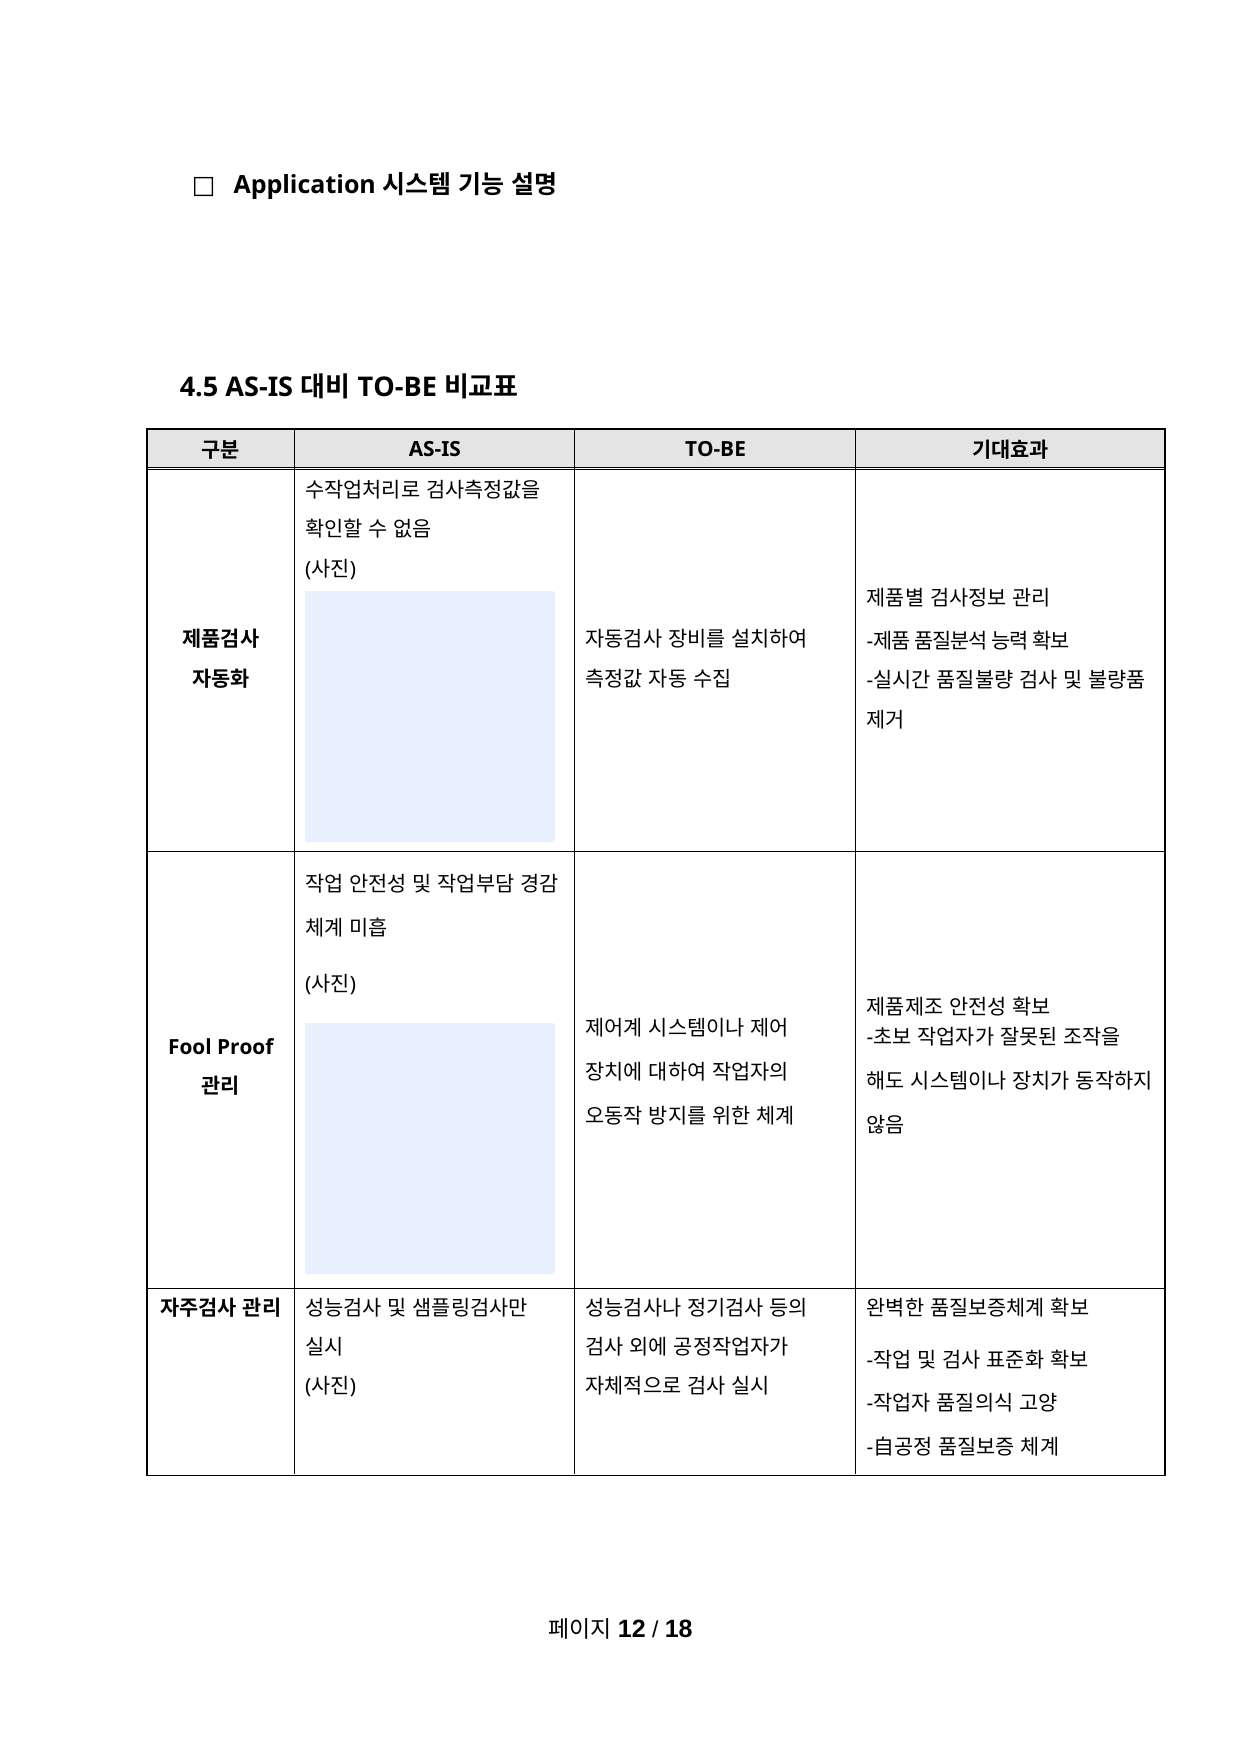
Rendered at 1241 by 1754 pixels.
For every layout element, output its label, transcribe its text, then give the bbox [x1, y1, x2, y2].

picture [305, 591, 555, 842]
table_header AS-IS [295, 430, 574, 467]
table_cell 수작업처리로 검사측정값을 확인할 수 없음 (사진) [295, 470, 574, 851]
table_cell 제품제조 안전성 확보 초보 작업자가 잘못된 조작을 해도 시스템이나 장치가 동작하지 않음 [856, 852, 1164, 1287]
text 4.5 AS-IS 대비 TO-BE 비교표 [150, 365, 1090, 404]
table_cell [295, 1289, 574, 1474]
table_cell 자주검사 관리 [148, 1289, 294, 1474]
table_header 구분 [148, 430, 294, 467]
table_cell 제품별 검사정보 관리 제품 품질분석 능력 확보 실시간 품질불량 검사 및 불량품 제거 [856, 470, 1164, 851]
picture [305, 1023, 555, 1274]
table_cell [575, 1289, 855, 1474]
table_header TO-BE [575, 430, 855, 467]
list Application 시스템 기능 설명 [192, 164, 1090, 201]
table_cell 작업 안전성 및 작업부담 경감 체계 미흡 (사진) [295, 852, 574, 1287]
table_cell 제품검사 자동화 [148, 470, 294, 851]
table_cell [856, 1289, 1164, 1474]
table_cell Fool Proof 관리 [148, 852, 294, 1287]
table_cell 제어계 시스템이나 제어 장치에 대하여 작업자의 오동작 방지를 위한 체계 [575, 852, 855, 1287]
table_cell 자동검사 장비를 설치하여 측정값 자동 수집 [575, 470, 855, 851]
table_header 기대효과 [856, 430, 1164, 467]
